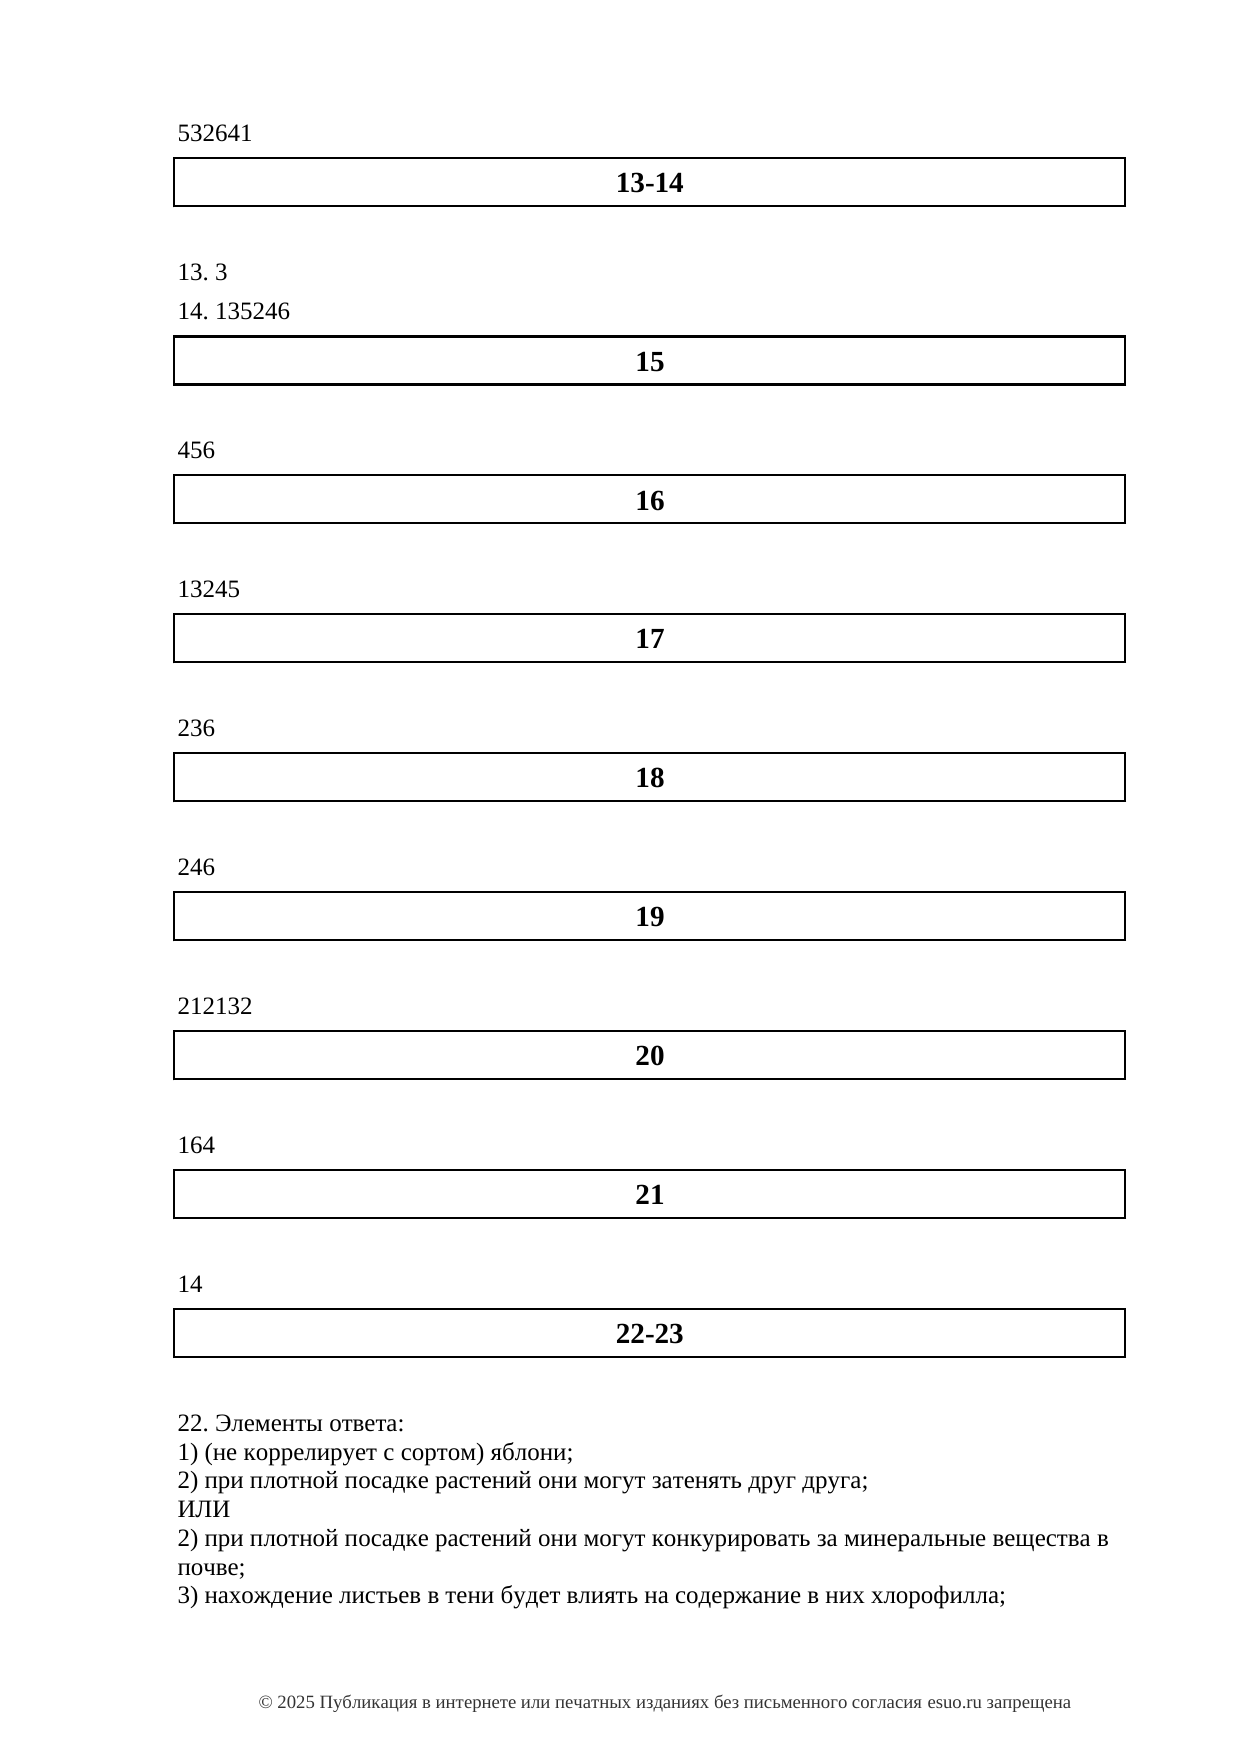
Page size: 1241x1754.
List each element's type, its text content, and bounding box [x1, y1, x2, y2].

subtitle 15 [175, 338, 1124, 383]
text 246 [177, 852, 1122, 881]
subtitle 21 [175, 1171, 1124, 1217]
subtitle 22-23 [175, 1310, 1124, 1356]
text 236 [177, 713, 1122, 742]
subtitle 19 [175, 893, 1124, 939]
text 456 [177, 435, 1122, 464]
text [177, 1408, 1122, 1609]
subtitle 18 [175, 754, 1124, 800]
text 13245 [177, 574, 1122, 603]
subtitle 20 [175, 1032, 1124, 1078]
text 14 [177, 1269, 1122, 1298]
text 532641 [177, 118, 1122, 147]
text 13. 3 [177, 257, 1122, 286]
subtitle 13-14 [175, 159, 1124, 205]
subtitle 17 [175, 615, 1124, 661]
text 212132 [177, 991, 1122, 1020]
text 164 [177, 1130, 1122, 1159]
subtitle 16 [175, 476, 1124, 522]
text 14. 135246 [177, 296, 1122, 325]
